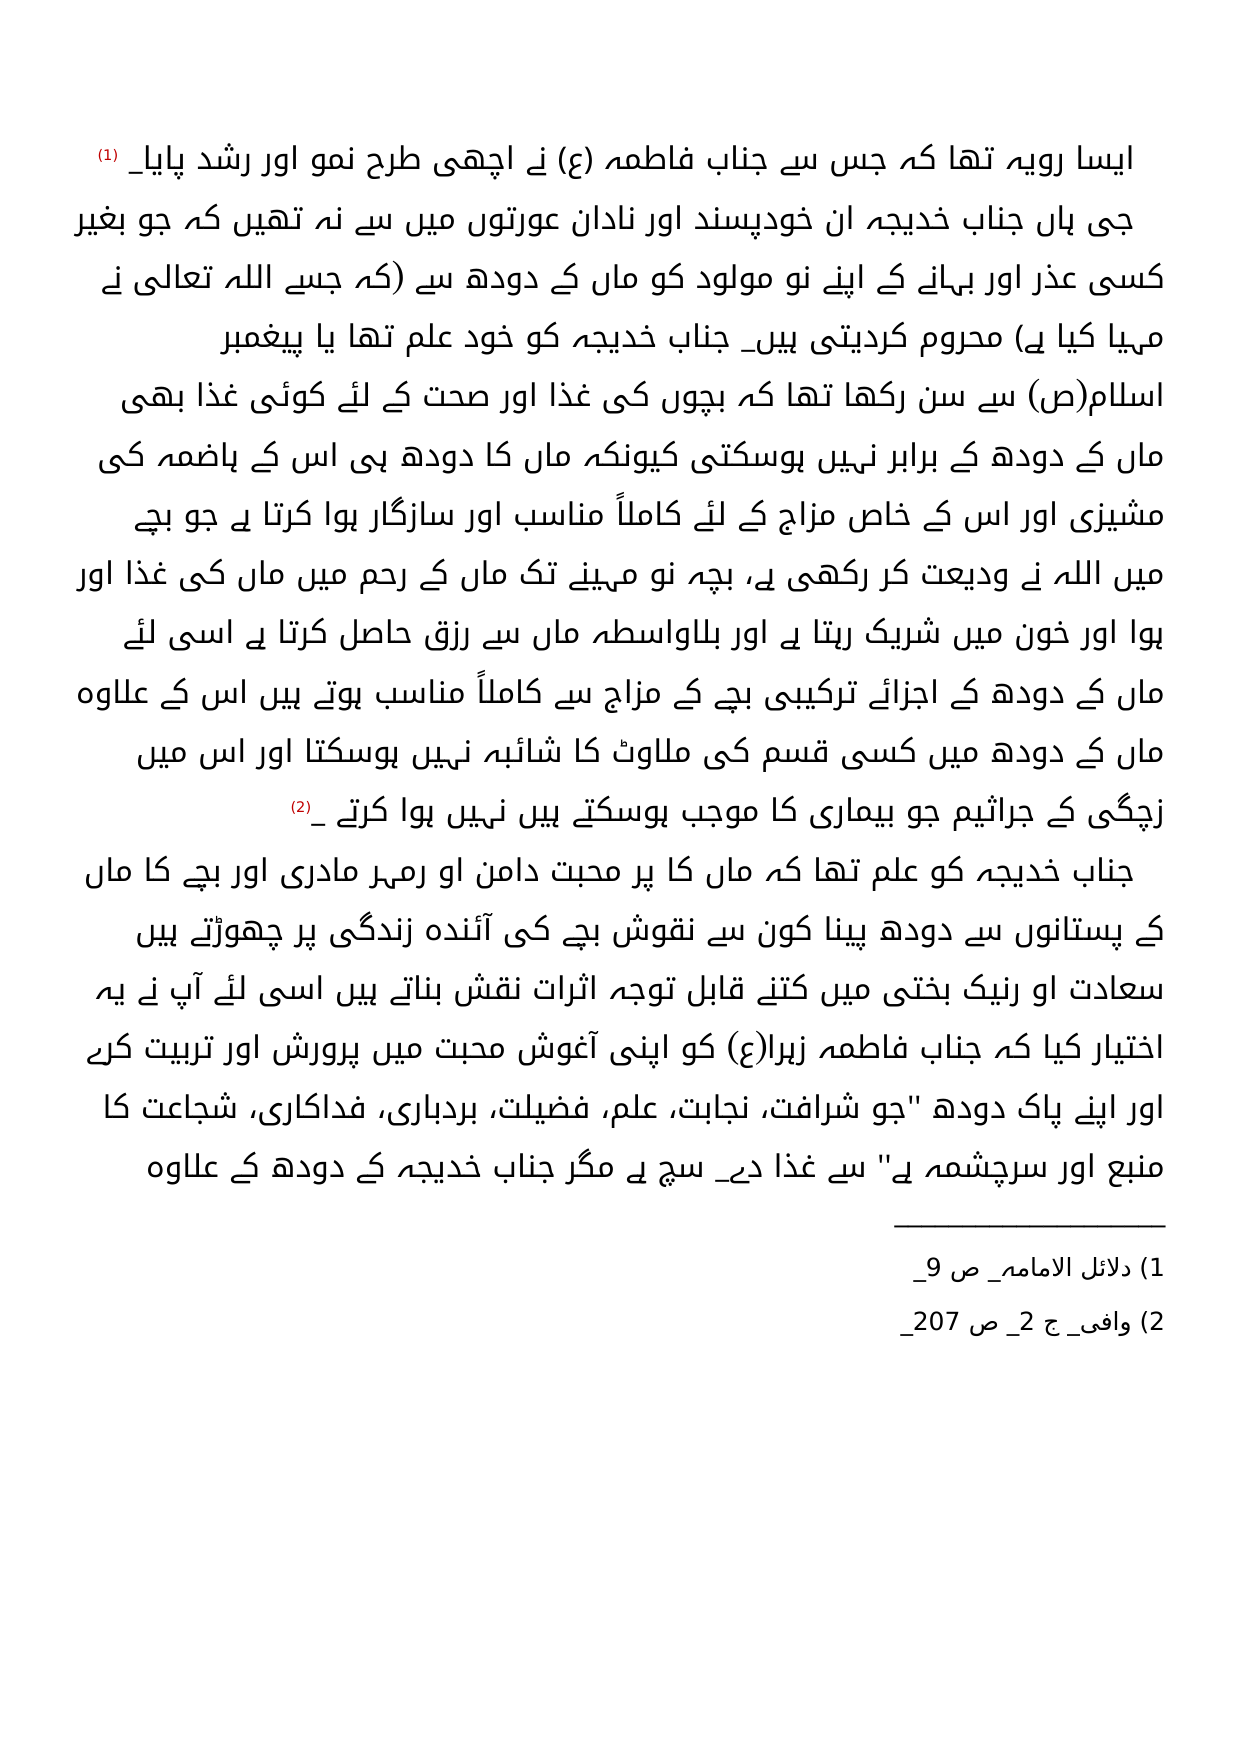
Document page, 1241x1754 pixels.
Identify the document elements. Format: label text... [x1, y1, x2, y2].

text 1) دلائل الامامہ_ ص 9_ [75, 1253, 1165, 1282]
text جناب خدیجہ کو علم تھا کہ ماں کا پر محبت دامن او رمہر مادری اور بچے کا ماں کے پستانوں سے دودھ پینا کون سے نقوش بچے کی آئندہ زندگی پر چھوڑتے ہیں سعادت او رنیک بختی میں کتنے قابل توجہ اثرات نقش بناتے ہیں اسی لئے آپ نے یہ اختیار کیا کہ جناب فاطمہ زہرا(ع) کو اپنی آغوش محبت میں پرورش اور تربیت کرے اور اپنے پاک دودھ ''جو شرافت، نجابت، علم، فضیلت، بردباری، فداکاری، شجاعت کا منبع اور سرچشمہ ہے'' سے غذا دے_ سچ ہے مگر جناب خدیجہ کے دودھ کے علاوہ [75, 841, 1165, 1197]
text ایسا رویہ تھا کہ جس سے جناب فاطمہ (ع) نے اچھی طرح نمو اور رشد پایا_ (1) [75, 130, 1165, 189]
text 2) وافی_ ج 2_ ص 207_ [75, 1307, 1165, 1336]
text جی ہاں جناب خدیجہ ان خودپسند اور نادان عورتوں میں سے نہ تھیں کہ جو بغیر کسی عذر اور بہانے کے اپنے نو مولود کو ماں کے دودھ سے (کہ جسے اللہ تعالی نے مہیا کیا ہے) محروم کردیتی ہیں_ جناب خدیجہ کو خود علم تھا یا پیغمبر اسلام(ص) سے سن رکھا تھا کہ بچوں کی غذا اور صحت کے لئے کوئی غذا بھی ماں کے دودھ کے برابر نہیں ہوسکتی کیونکہ ماں کا دودھ ہی اس کے ہاضمہ کی مشیزی اور اس کے خاص مزاج کے لئے کاملاً مناسب اور سازگار ہوا کرتا ہے جو بچے میں اللہ نے ودیعت کر رکھی ہے، بچہ نو مہینے تک ماں کے رحم میں ماں کی غذا اور ہوا اور خون میں شریک رہتا ہے اور بلاواسطہ ماں سے رزق حاصل کرتا ہے اسی لئے ماں کے دودھ کے اجزائے ترکیبی بچے کے مزاج سے کاملاً مناسب ہوتے ہیں اس کے علاوہ ماں کے دودھ میں کسی قسم کی ملاوٹ کا شائبہ نہیں ہوسکتا اور اس میں زچگی کے جراثیم جو بیماری کا موجب ہوسکتے ہیں نہیں ہوا کرتے _(2) [75, 189, 1165, 841]
text ____________________ [75, 1197, 1165, 1228]
